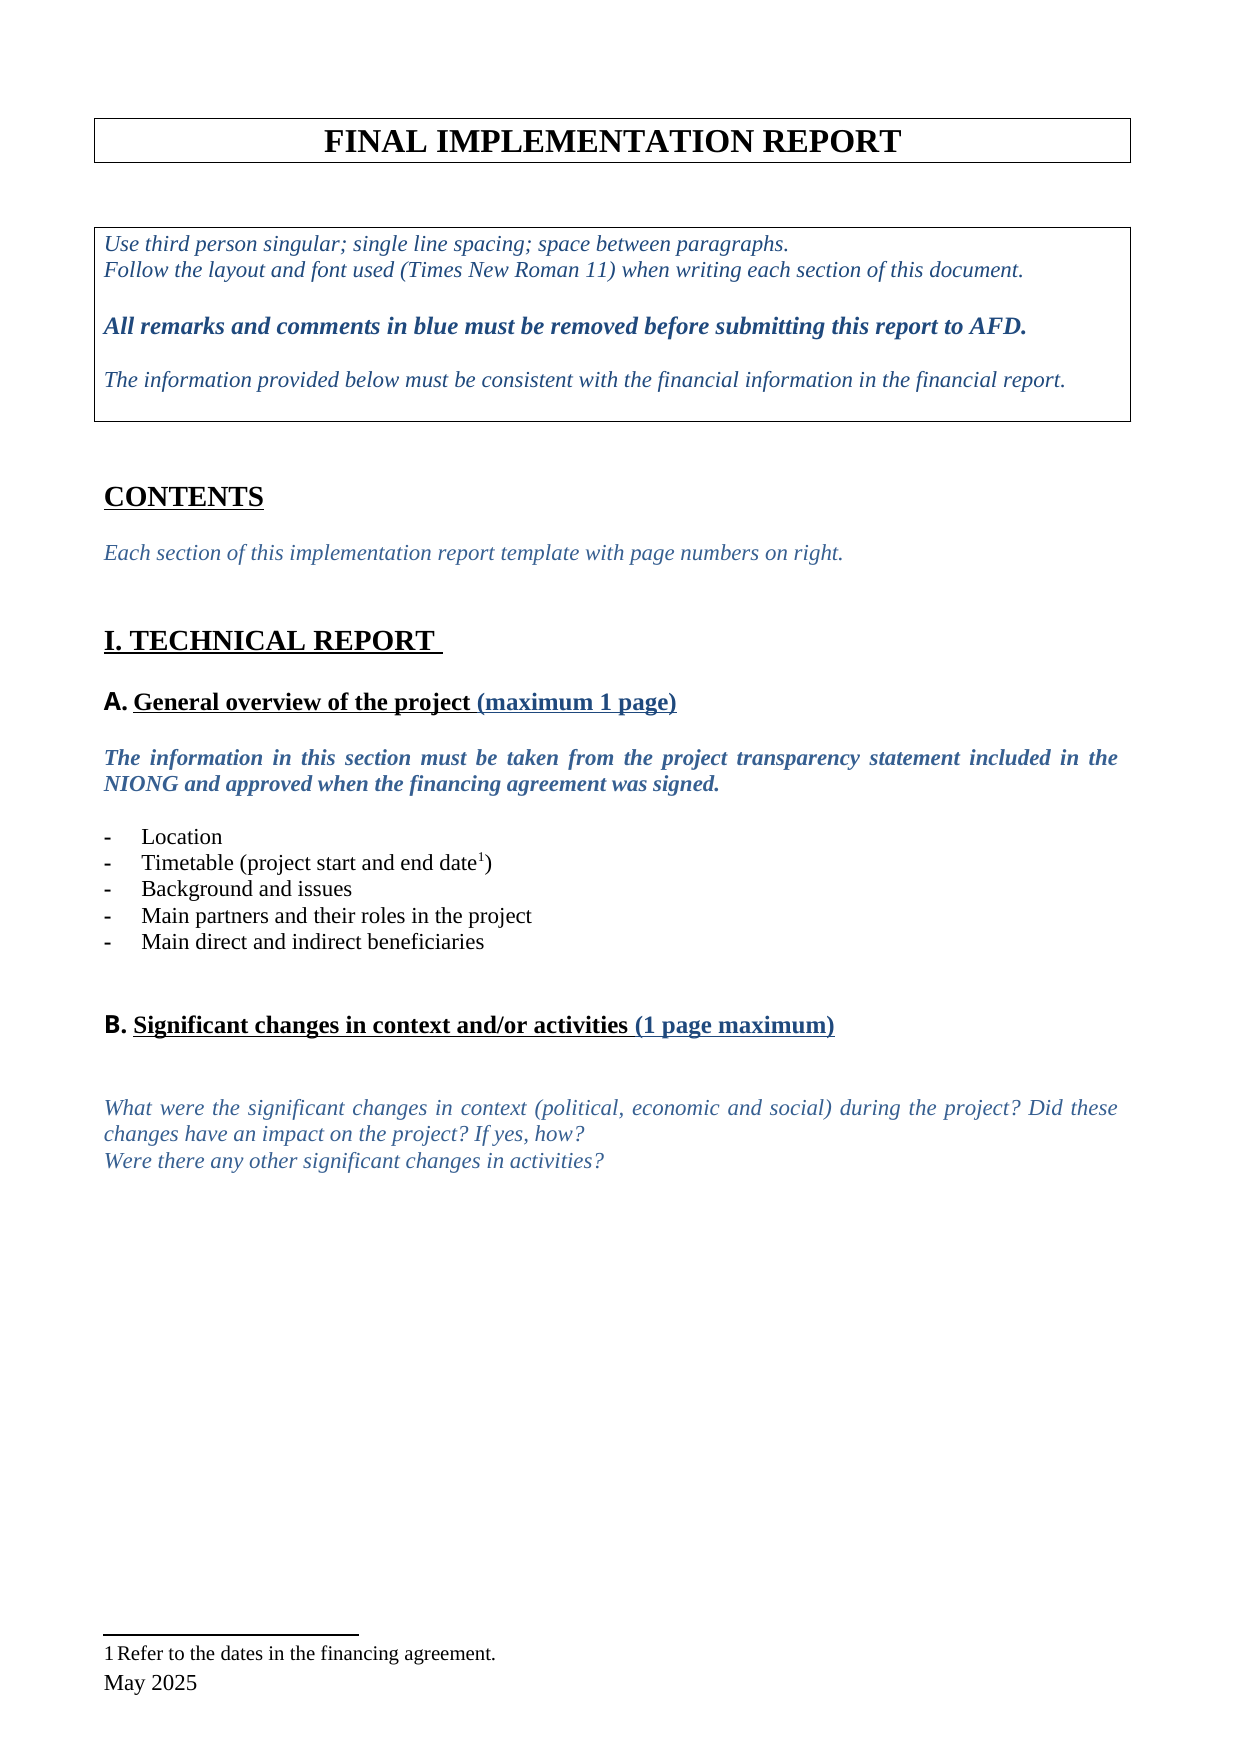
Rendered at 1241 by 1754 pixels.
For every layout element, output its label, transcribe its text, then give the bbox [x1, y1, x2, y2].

list Main direct and indirect beneficiaries [103, 928, 1124, 954]
list Location [103, 823, 1124, 849]
text The information in this section must be taken from the project transparency statement included in the NIONG and approved when the financing agreement was signed. [103, 744, 1122, 796]
text The information provided below must be consistent with the financial information in the financial report. [103, 366, 1122, 393]
text Follow the layout and font used (Times New Roman 11) when writing each section of this document. [103, 256, 1122, 282]
text Use third person singular; single line spacing; space between paragraphs. [95, 228, 1130, 256]
text Each section of this implementation report template with page numbers on right. [103, 539, 1122, 566]
list General overview of the project (maximum 1 page) [103, 683, 1122, 717]
text CONTENTS [103, 479, 1122, 513]
text All remarks and comments in blue must be removed before submitting this report to AFD. [103, 311, 1122, 340]
text Were there any other significant changes in activities? [103, 1147, 1122, 1173]
list Timetable (project start and end date1) [103, 849, 1124, 875]
list Background and issues [103, 875, 1124, 902]
text What were the significant changes in context (political, economic and social) during the project? Did these changes have an impact on the project? If yes, how? [103, 1094, 1122, 1147]
text FINAL IMPLEMENTATION REPORT [95, 119, 1130, 162]
text I. TECHNICAL REPORT [103, 623, 1122, 657]
list Main partners and their roles in the project [103, 902, 1124, 928]
list Significant changes in context and/or activities (1 page maximum) [103, 1007, 1122, 1041]
